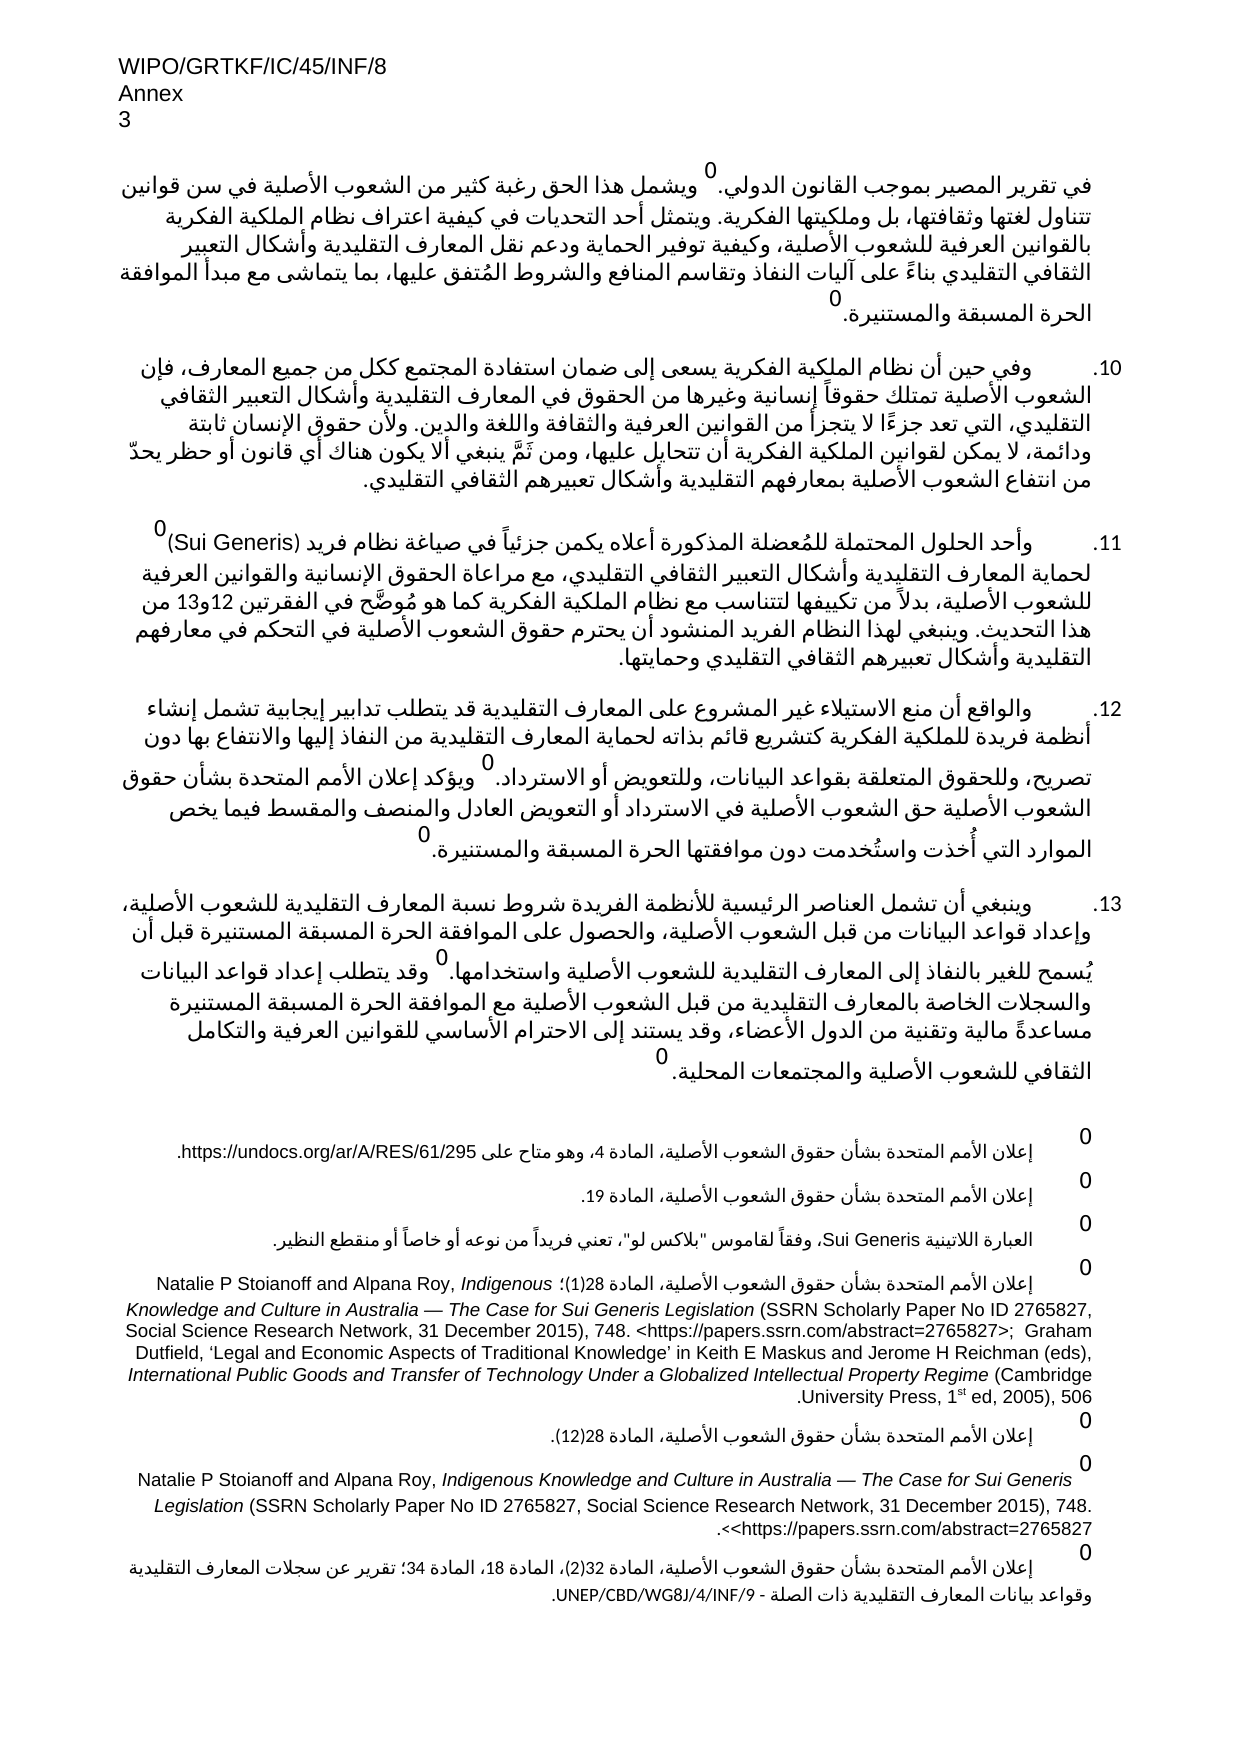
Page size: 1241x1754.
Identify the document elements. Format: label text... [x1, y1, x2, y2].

text وفي حين أن نظام الملكية الفكرية يسعى إلى ضمان استفادة المجتمع ككل من جميع المعارف، فإن الشعوب الأصلية تمتلك حقوقاً إنسانية وغيرها من الحقوق في المعارف التقليدية وأشكال التعبير الثقافي التقليدي، التي تعد جزءًا لا يتجزأ من القوانين العرفية والثقافة واللغة والدين. ولأن حقوق الإنسان ثابتة ودائمة، لا يمكن لقوانين الملكية الفكرية أن تتحايل عليها، ومن ثَمَّ ينبغي ألا يكون هناك أي قانون أو حظر يحدّ من انتفاع الشعوب الأصلية بمعارفهم التقليدية وأشكال تعبيرهم الثقافي التقليدي. [118, 353, 1092, 493]
text وينبغي أن تشمل العناصر الرئيسية للأنظمة الفريدة شروط نسبة المعارف التقليدية للشعوب الأصلية، وإعداد قواعد البيانات من قبل الشعوب الأصلية، والحصول على الموافقة الحرة المسبقة المستنيرة قبل أن يُسمح للغير بالنفاذ إلى المعارف التقليدية للشعوب الأصلية واستخدامها. وقد يتطلب إعداد قواعد البيانات والسجلات الخاصة بالمعارف التقليدية من قبل الشعوب الأصلية مع الموافقة الحرة المسبقة المستنيرة مساعدةً مالية وتقنية من الدول الأعضاء، وقد يستند إلى الاحترام الأساسي للقوانين العرفية والتكامل الثقافي للشعوب الأصلية والمجتمعات المحلية. [118, 889, 1092, 1088]
text وعلى الرغم من أن "الموازنة" لها ما يبررها في سياق الأفراد والشركات، فإن هذا المفهوم قد يقوض الشعوب الأصلية التي تمتلك معارفها التقليدية وأشكال التعبير الثقافي التقليدي بشكل جماعي وتتمتع بالحق في تقرير المصير بموجب القانون الدولي. ويشمل هذا الحق رغبة كثير من الشعوب الأصلية في سن قوانين تتناول لغتها وثقافتها، بل وملكيتها الفكرية. ويتمثل أحد التحديات في كيفية اعتراف نظام الملكية الفكرية بالقوانين العرفية للشعوب الأصلية، وكيفية توفير الحماية ودعم نقل المعارف التقليدية وأشكال التعبير الثقافي التقليدي بناءً على آليات النفاذ وتقاسم المنافع والشروط المُتفق عليها، بما يتماشى مع مبدأ الموافقة الحرة المسبقة والمستنيرة. [118, 158, 1092, 330]
text وأحد الحلول المحتملة للمُعضلة المذكورة أعلاه يكمن جزئياً في صياغة نظام فريد (Sui Generis) لحماية المعارف التقليدية وأشكال التعبير الثقافي التقليدي، مع مراعاة الحقوق الإنسانية والقوانين العرفية للشعوب الأصلية، بدلاً من تكييفها لتتناسب مع نظام الملكية الفكرية كما هو مُوضَّح في الفقرتين 12و13 من هذا التحديث. وينبغي لهذا النظام الفريد المنشود أن يحترم حقوق الشعوب الأصلية في التحكم في معارفهم التقليدية وأشكال تعبيرهم الثقافي التقليدي وحمايتها. [118, 516, 1092, 672]
text والواقع أن منع الاستيلاء غير المشروع على المعارف التقليدية قد يتطلب تدابير إيجابية تشمل إنشاء أنظمة فريدة للملكية الفكرية كتشريع قائم بذاته لحماية المعارف التقليدية من النفاذ إليها والانتفاع بها دون تصريح، وللحقوق المتعلقة بقواعد البيانات، وللتعويض أو الاسترداد. ويؤكد إعلان الأمم المتحدة بشأن حقوق الشعوب الأصلية حق الشعوب الأصلية في الاسترداد أو التعويض العادل والمنصف والمقسط فيما يخص الموارد التي أُخذت واستُخدمت دون موافقتها الحرة المسبقة والمستنيرة. [118, 694, 1092, 866]
